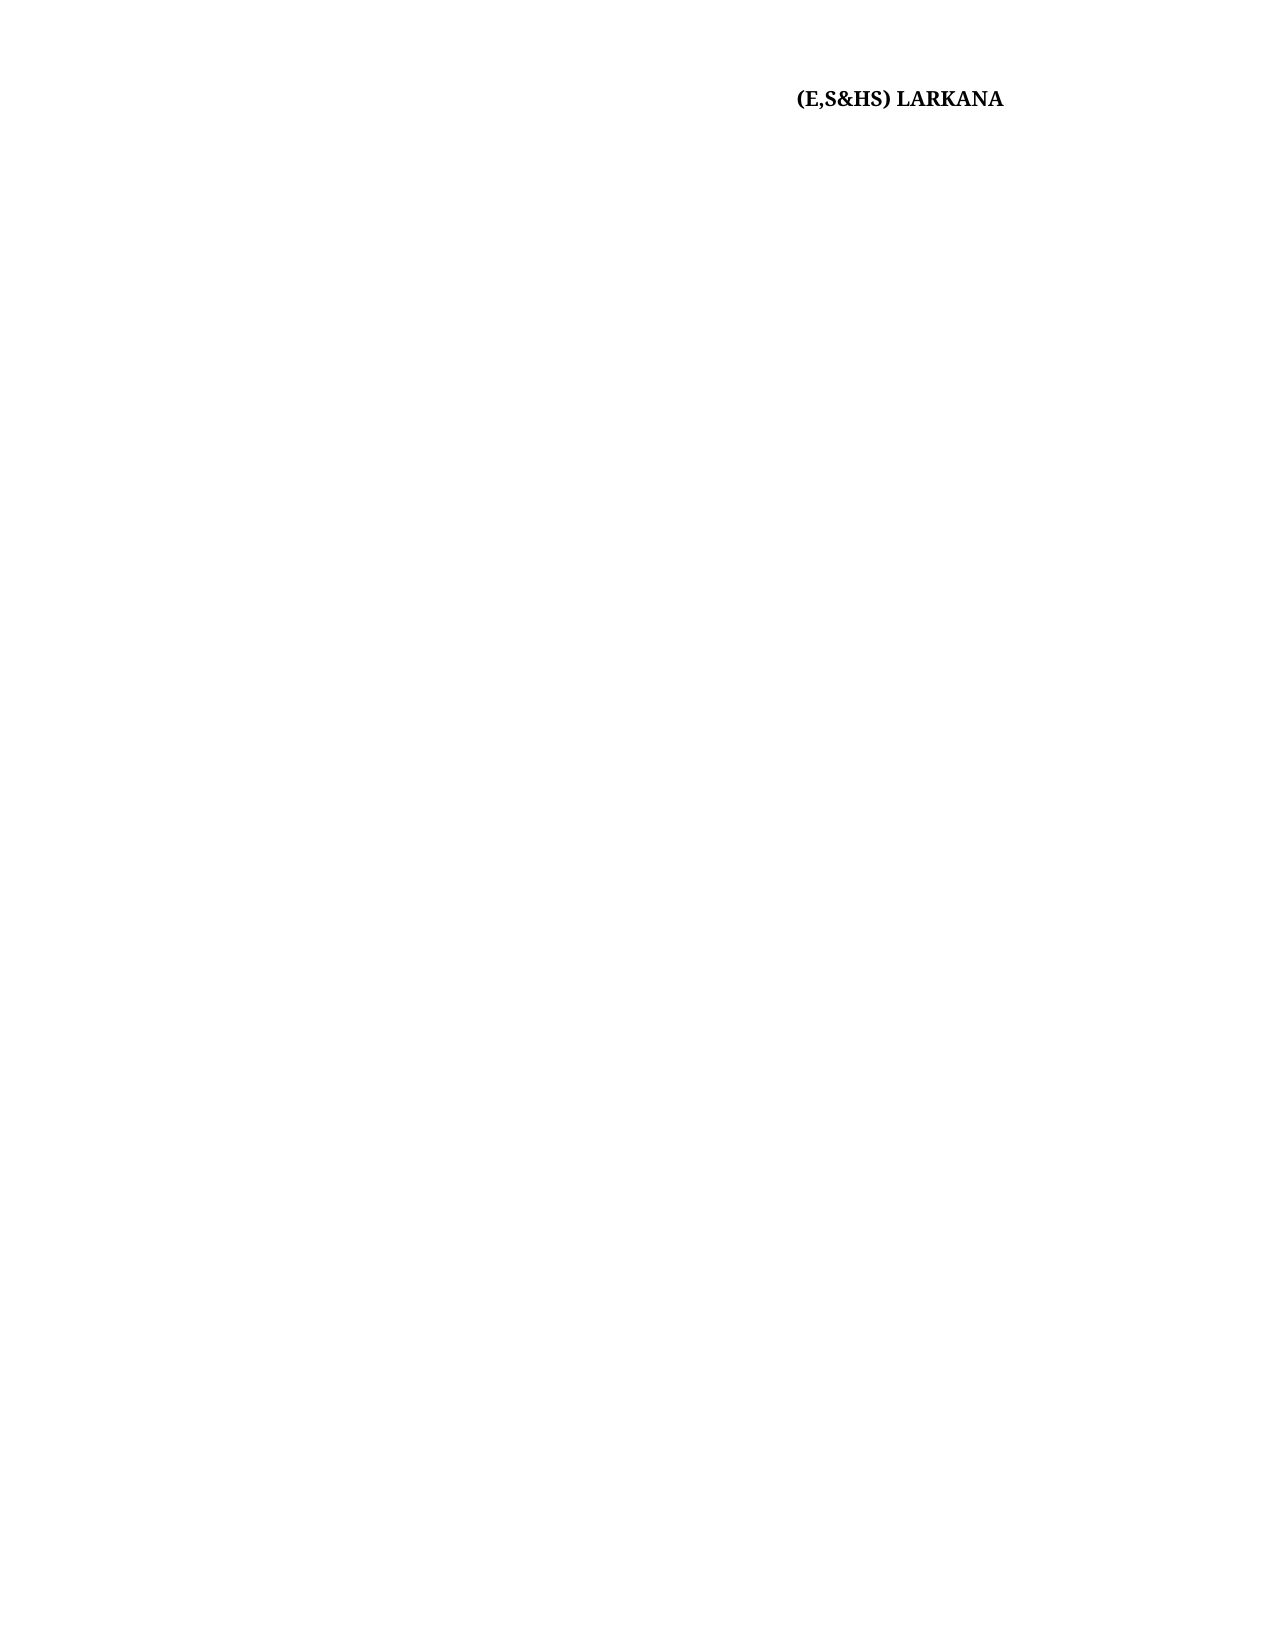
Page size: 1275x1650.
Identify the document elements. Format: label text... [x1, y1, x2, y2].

text (E,S&HS) LARKANA [675, 84, 1125, 113]
